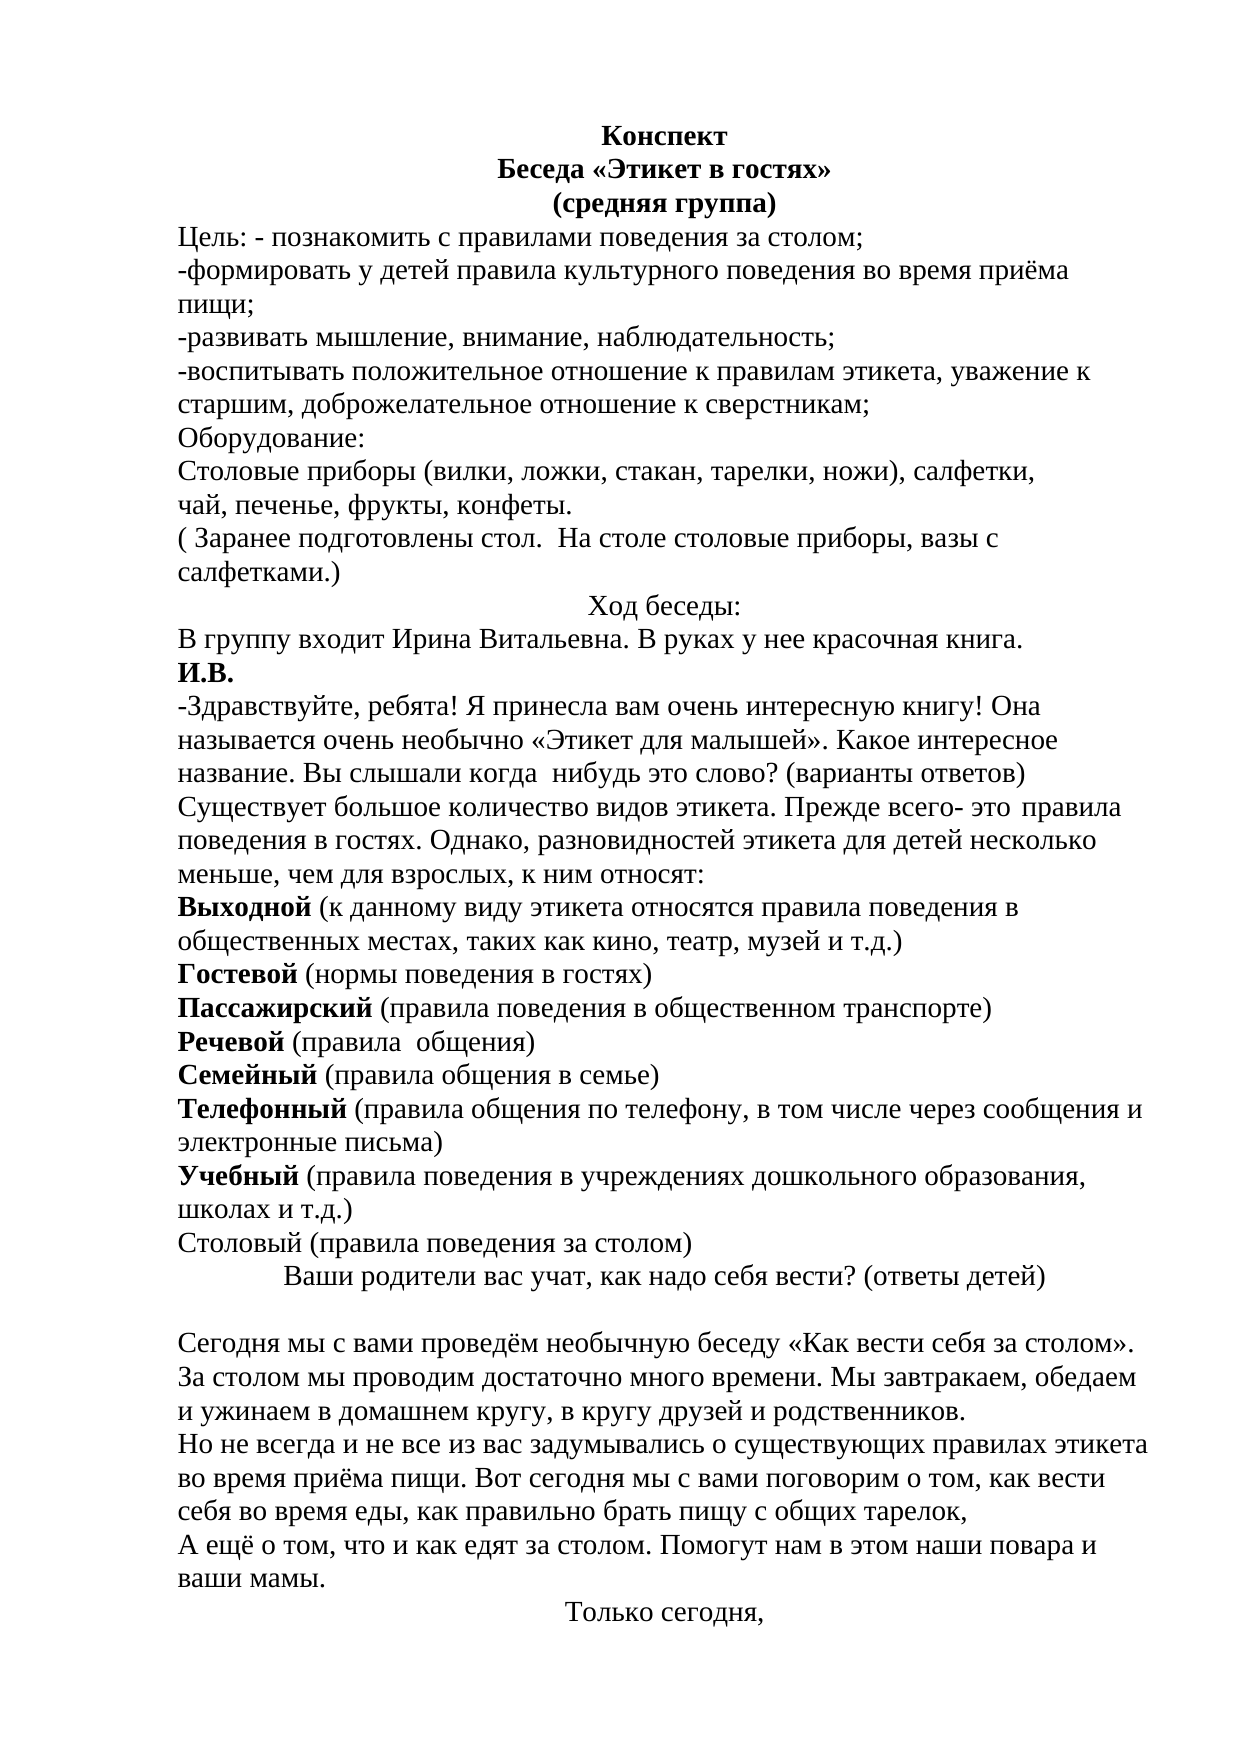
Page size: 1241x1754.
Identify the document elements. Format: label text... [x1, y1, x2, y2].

text А ещё о том, что и как едят за столом. Помогут нам в этом наши повара и ваши мамы. [177, 1527, 1152, 1594]
text Гостевой (нормы поведения в гостях) [177, 957, 1152, 990]
text И.В. [177, 655, 1152, 688]
text В группу входит Ирина Витальевна. В руках у нее красочная книга. [177, 621, 1152, 655]
text (средняя группа) [177, 185, 1152, 219]
text ( Заранее подготовлены стол. На столе столовые приборы, вазы с салфетками.) [177, 521, 1152, 588]
text Только сегодня, [177, 1594, 1152, 1627]
text -формировать у детей правила культурного поведения во время приёма пищи; [177, 252, 1152, 319]
text -воспитывать положительное отношение к правилам этикета, уважение к старшим, доброжелательное отношение к сверстникам; [177, 353, 1152, 420]
text Сегодня мы с вами проведём необычную беседу «Как вести себя за столом». За столом мы проводим достаточно много времени. Мы завтракаем, обедаем и ужинаем в домашнем кругу, в кругу друзей и родственников. [177, 1326, 1152, 1426]
text Беседа «Этикет в гостях» [177, 152, 1152, 185]
text -Здравствуйте, ребята! Я принесла вам очень интересную книгу! Она называется очень необычно «Этикет для малышей». Какое интересное название. Вы слышали когда нибудь это слово? (варианты ответов) [177, 688, 1152, 789]
text Речевой (правила общения) [177, 1024, 1152, 1057]
text Оборудование: [177, 420, 1152, 453]
text Но не всегда и не все из вас задумывались о существующих правилах этикета во время приёма пищи. Вот сегодня мы с вами поговорим о том, как вести себя во время еды, как правильно брать пищу с общих тарелок, [177, 1426, 1152, 1527]
text Пассажирский (правила поведения в общественном транспорте) [177, 990, 1152, 1024]
text Цель: - познакомить с правилами поведения за столом; [177, 219, 1152, 252]
text Столовый (правила поведения за столом) [177, 1225, 1152, 1258]
text Столовые приборы (вилки, ложки, стакан, тарелки, ножи), салфетки, [177, 453, 1152, 487]
text Ваши родители вас учат, как надо себя вести? (ответы детей) [177, 1258, 1152, 1292]
text Выходной (к данному виду этикета относятся правила поведения в общественных местах, таких как кино, театр, музей и т.д.) [177, 889, 1152, 957]
text Семейный (правила общения в семье) [177, 1057, 1152, 1091]
text -развивать мышление, внимание, наблюдательность; [177, 319, 1152, 353]
text Ход беседы: [177, 588, 1152, 621]
text Существует большое количество видов этикета. Прежде всего- это правила поведения в гостях. Однако, разновидностей этикета для детей несколько меньше, чем для взрослых, к ним относят: [177, 789, 1152, 889]
text Конспект [177, 118, 1152, 152]
text Учебный (правила поведения в учреждениях дошкольного образования, школах и т.д.) [177, 1158, 1152, 1225]
text Телефонный (правила общения по телефону, в том числе через сообщения и электронные письма) [177, 1091, 1152, 1158]
text чай, печенье, фрукты, конфеты. [177, 487, 1152, 521]
